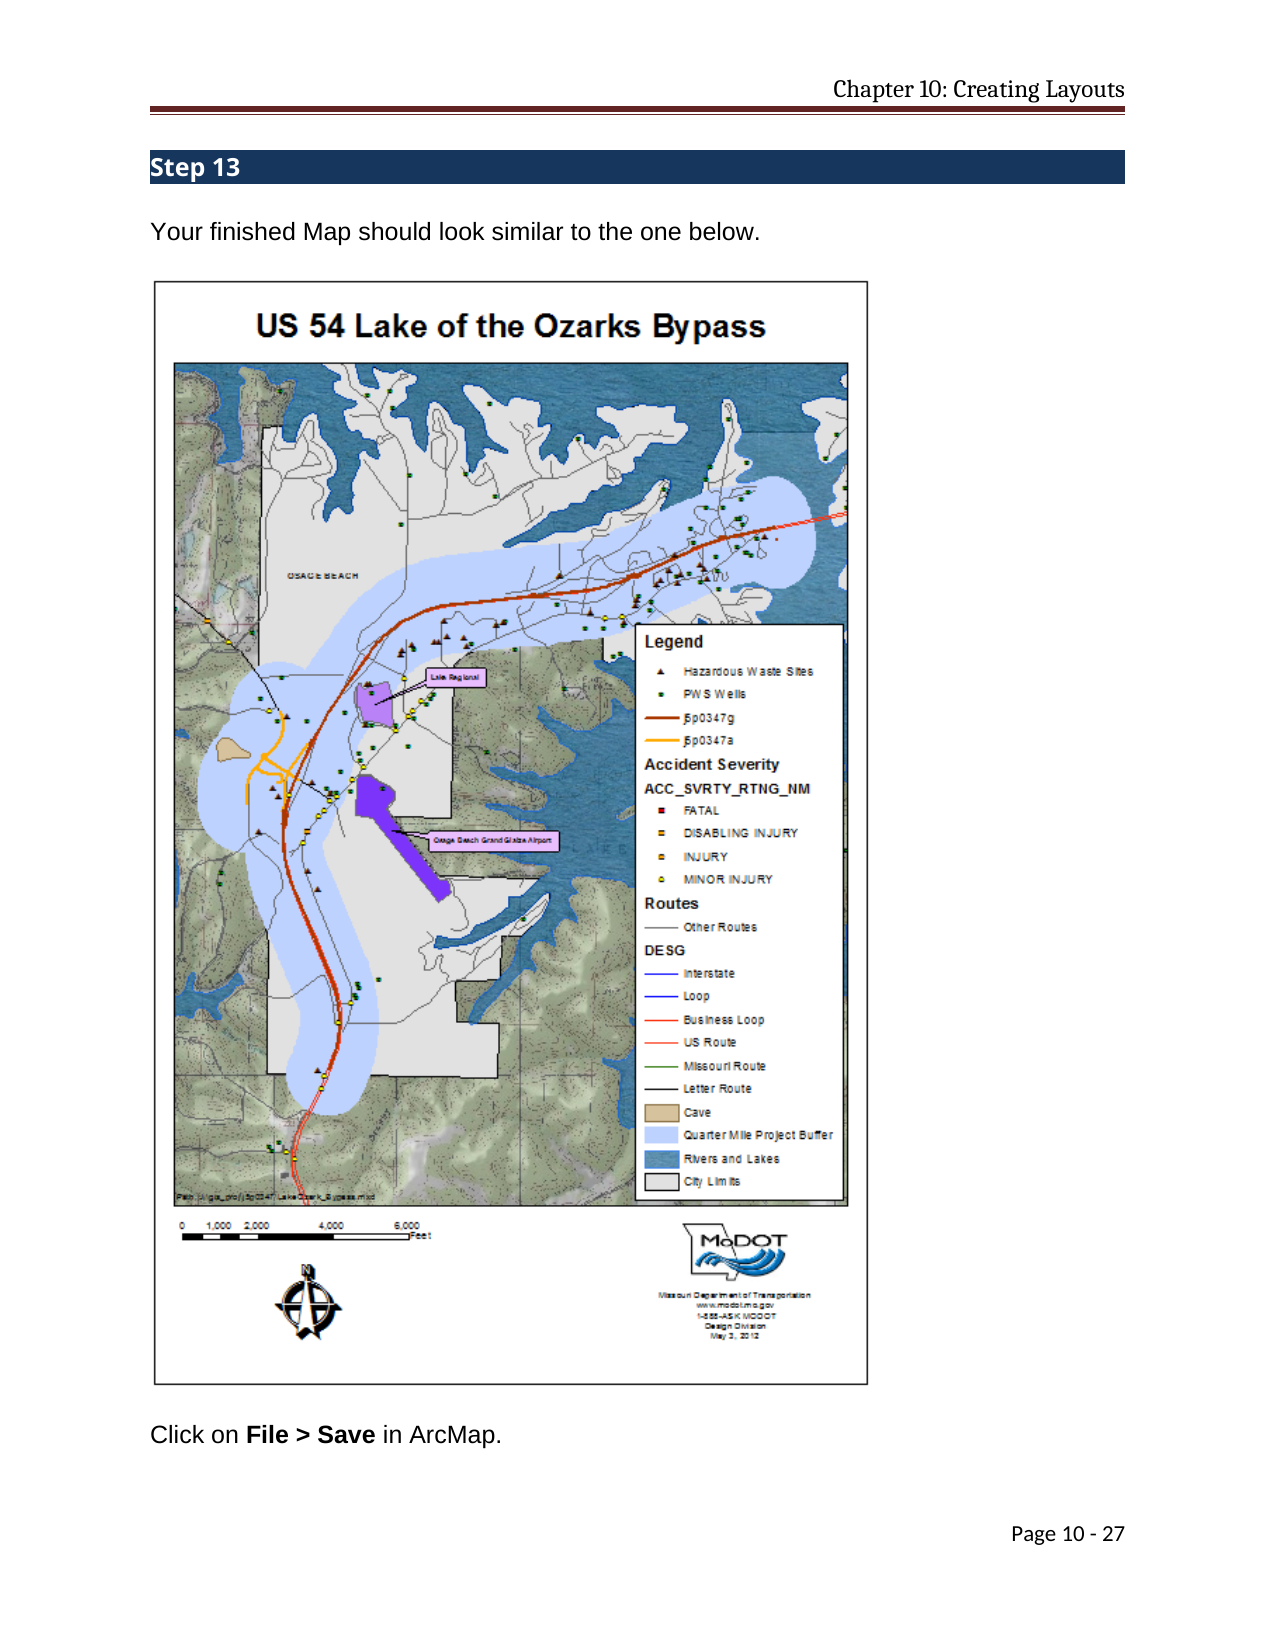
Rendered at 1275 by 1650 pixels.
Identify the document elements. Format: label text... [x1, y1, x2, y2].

text Step 13 [150, 150, 1125, 184]
text Click on File > Save in ArcMap. [150, 1419, 1125, 1448]
text Your finished Map should look similar to the one below. [150, 217, 1125, 245]
picture [150, 277, 871, 1388]
